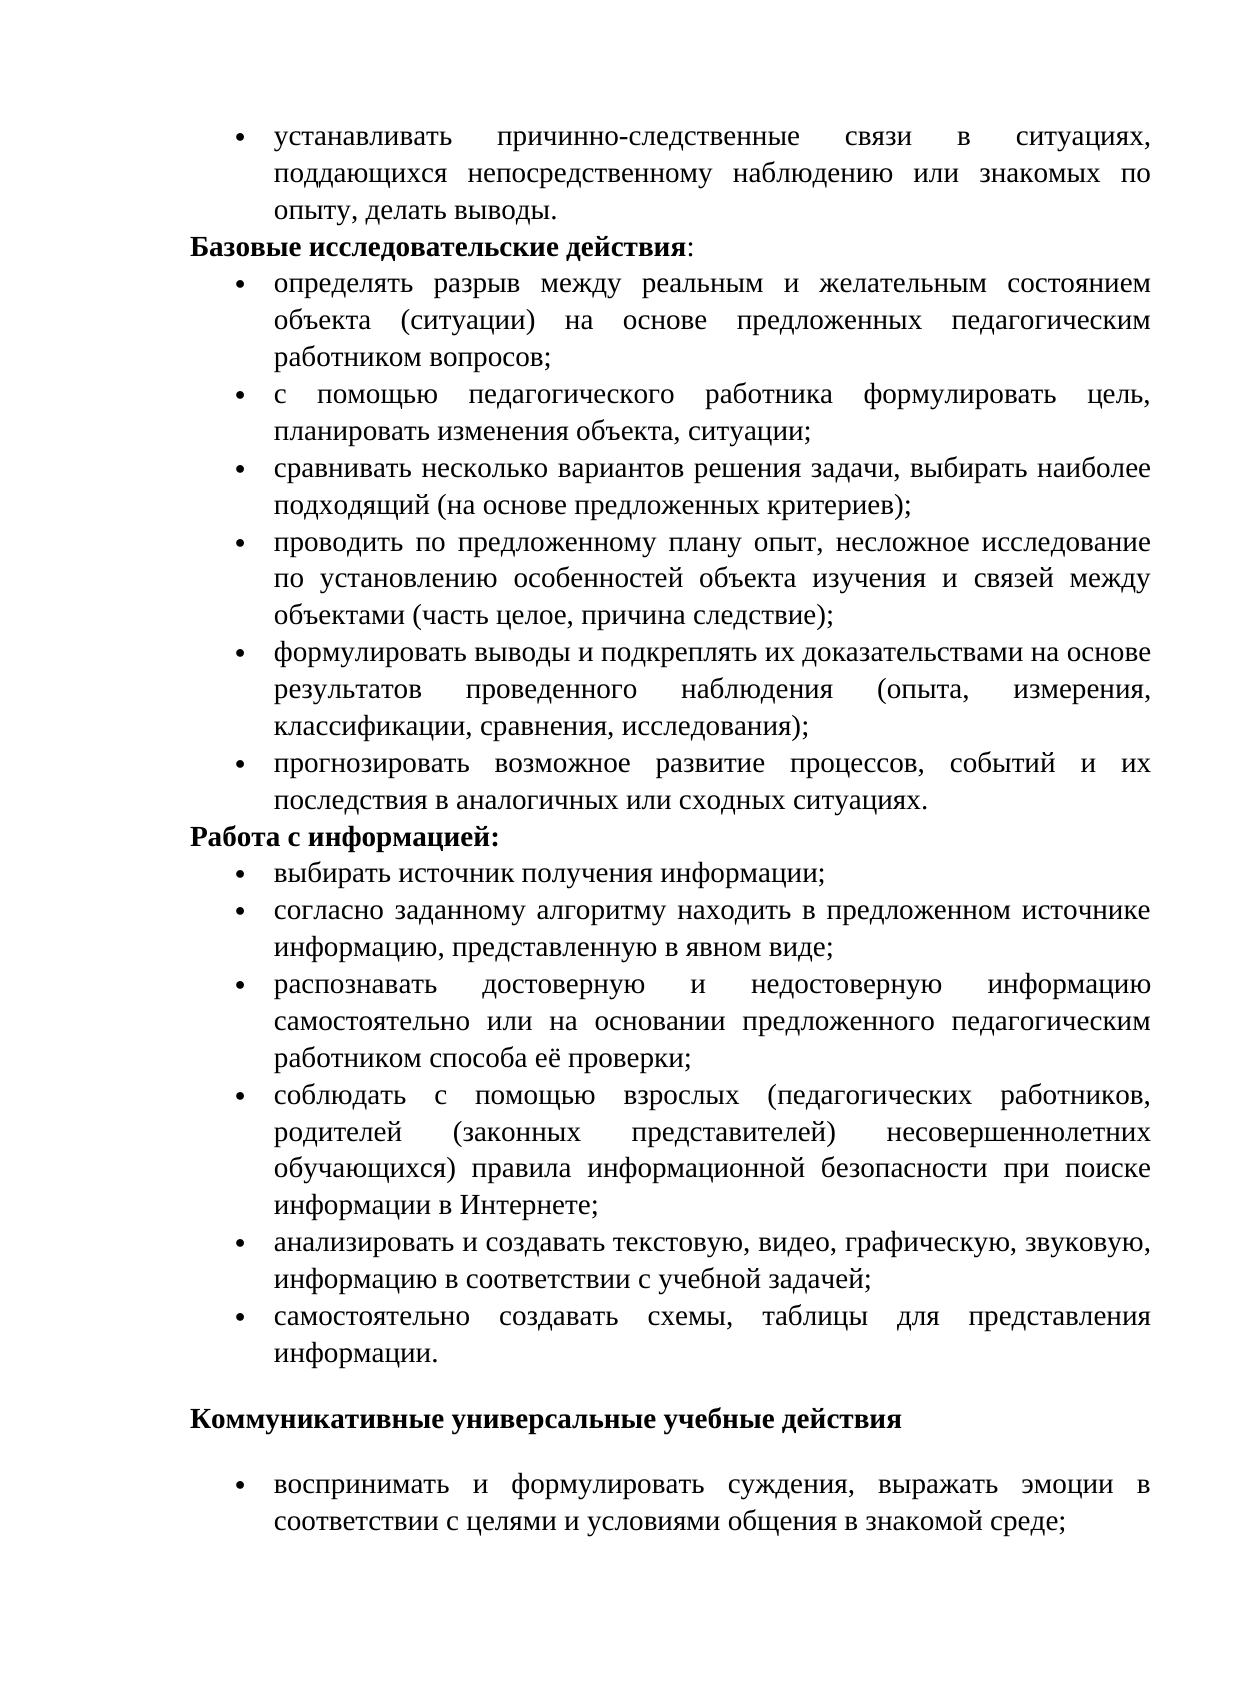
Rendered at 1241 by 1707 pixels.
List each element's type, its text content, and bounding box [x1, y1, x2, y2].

list проводить по предложенному плану опыт, несложное исследование по установлению особенностей объекта изучения и связей между объектами (часть целое, причина следствие); [236, 524, 1152, 631]
list соблюдать с помощью взрослых (педагогических работников, родителей (законных представителей) несовершеннолетних обучающихся) правила информационной безопасности при поиске информации в Интернете; [236, 1077, 1152, 1221]
list согласно заданному алгоритму находить в предложенном источнике информацию, представленную в явном виде; [236, 892, 1152, 963]
list сравнивать несколько вариантов решения задачи, выбирать наиболее подходящий (на основе предложенных критериев); [236, 450, 1152, 520]
list прогнозировать возможное развитие процессов, событий и их последствия в аналогичных или сходных ситуациях. [236, 745, 1152, 815]
list формулировать выводы и подкреплять их доказательствами на основе результатов проведенного наблюдения (опыта, измерения, классификации, сравнения, исследования); [236, 634, 1152, 742]
list распознавать достоверную и недостоверную информацию самостоятельно или на основании предложенного педагогическим работником способа её проверки; [236, 966, 1152, 1073]
list воспринимать и формулировать суждения, выражать эмоции в соответствии с целями и условиями общения в знакомой среде; [236, 1467, 1152, 1537]
list определять разрыв между реальным и желательным состоянием объекта (ситуации) на основе предложенных педагогическим работником вопросов; [236, 266, 1152, 373]
text Коммуникативные универсальные учебные действия [190, 1401, 1152, 1434]
list устанавливать причинно-следственные связи в ситуациях, поддающихся непосредственному наблюдению или знакомых по опыту, делать выводы. [236, 118, 1152, 225]
text Работа с информацией: [190, 819, 1152, 852]
list самостоятельно создавать схемы, таблицы для представления информации. [236, 1298, 1152, 1368]
list анализировать и создавать текстовую, видео, графическую, звуковую, информацию в соответствии с учебной задачей; [236, 1224, 1152, 1295]
text Базовые исследовательские действия: [190, 229, 1152, 262]
list выбирать источник получения информации; [236, 856, 1152, 889]
list с помощью педагогического работника формулировать цель, планировать изменения объекта, ситуации; [236, 376, 1152, 447]
